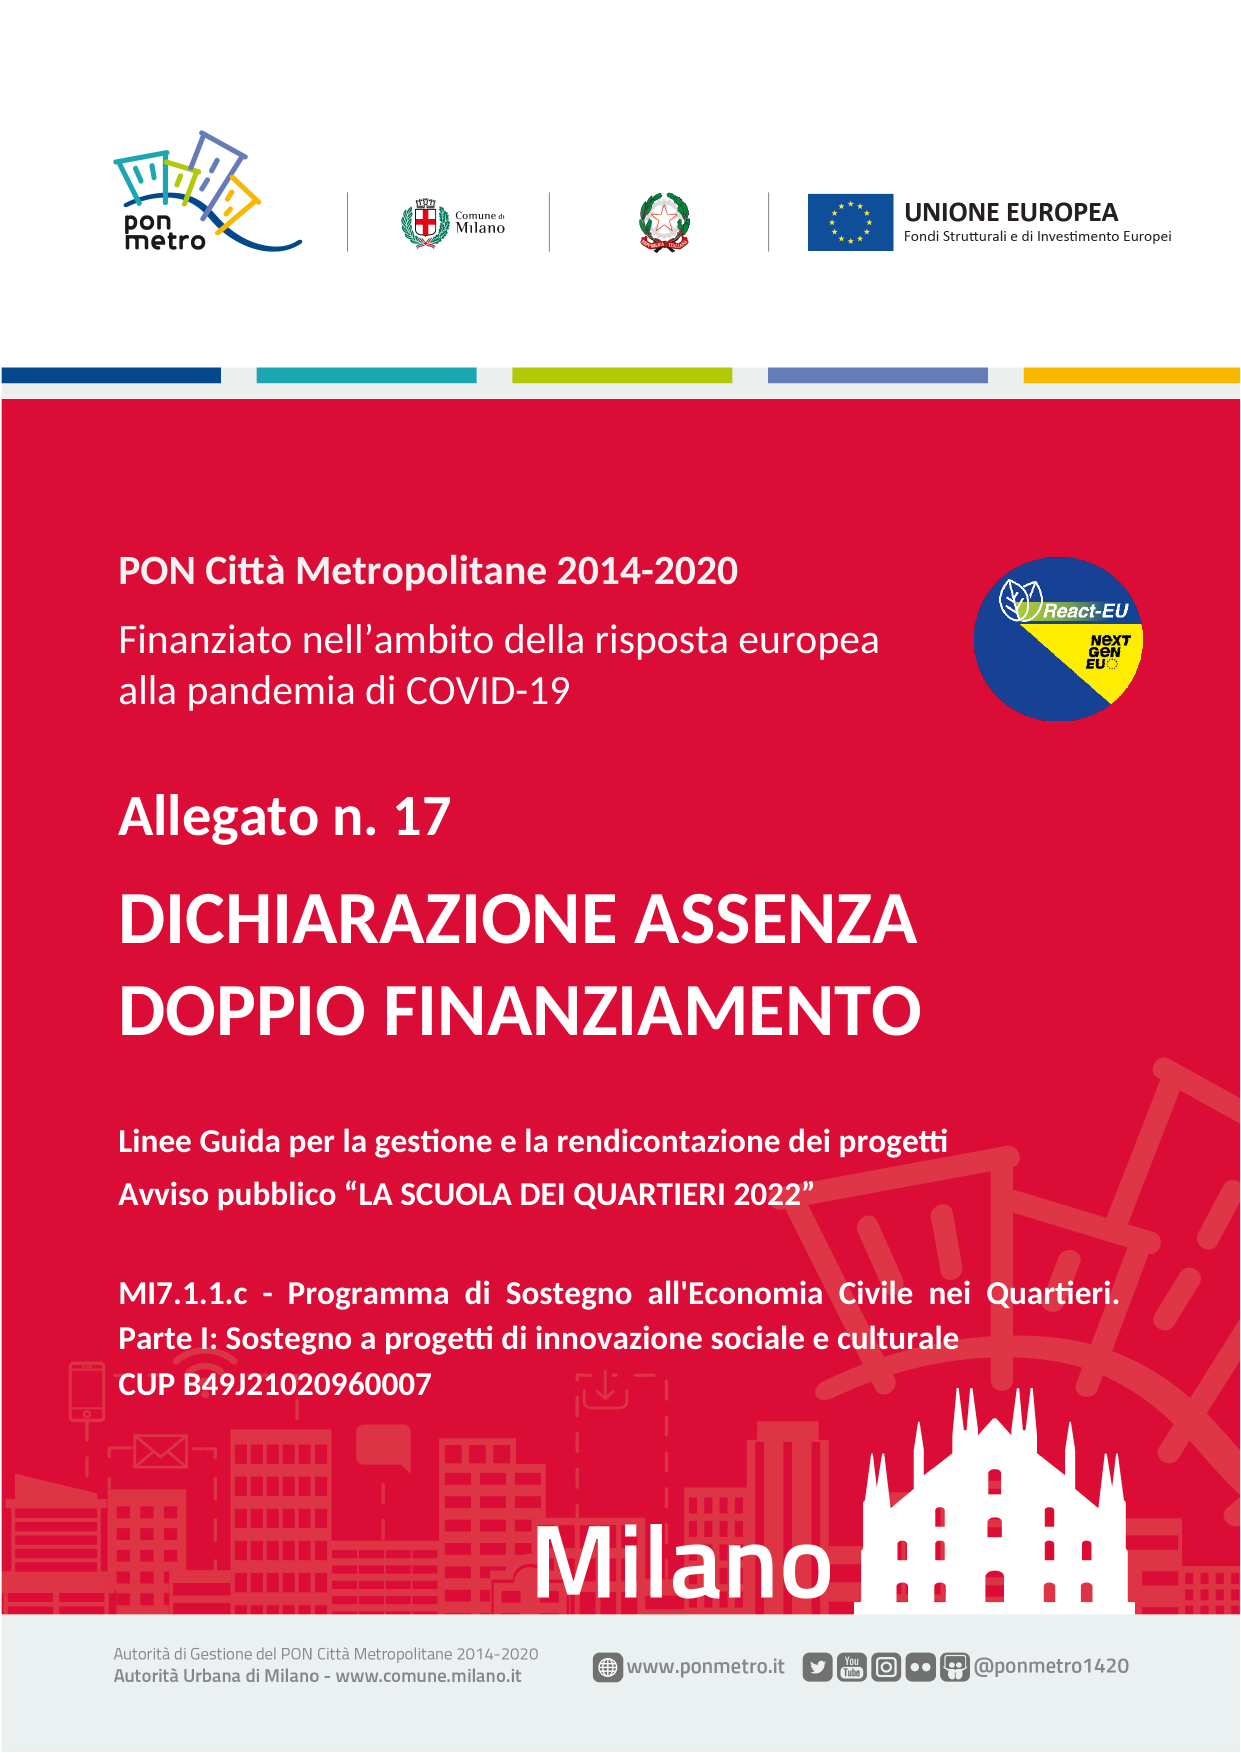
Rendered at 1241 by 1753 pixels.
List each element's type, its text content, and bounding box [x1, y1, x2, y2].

text Avviso pubblico “LA SCUOLA DEI QUARTIERI 2022” [118, 1173, 1122, 1214]
text MI7.1.1.c - Programma di Sostegno all'Economia Civile nei Quartieri. Parte I: Sostegno a progetti di innovazione sociale e culturale [118, 1272, 1122, 1358]
picture [1, 0, 1241, 1752]
text PON Città Metropolitane 2014-2020 [118, 544, 962, 595]
text DICHIARAZIONE ASSENZA DOPPIO FINANZIAMENTO [118, 871, 1122, 1054]
text Finanziato nell’ambito della risposta europea [118, 613, 962, 664]
text Linee Guida per la gestione e la rendicontazione dei progetti [118, 1120, 1122, 1161]
text alla pandemia di COVID-19 [118, 664, 962, 715]
text CUP B49J21020960007 [118, 1363, 1122, 1404]
text Allegato n. 17 [118, 779, 1122, 850]
